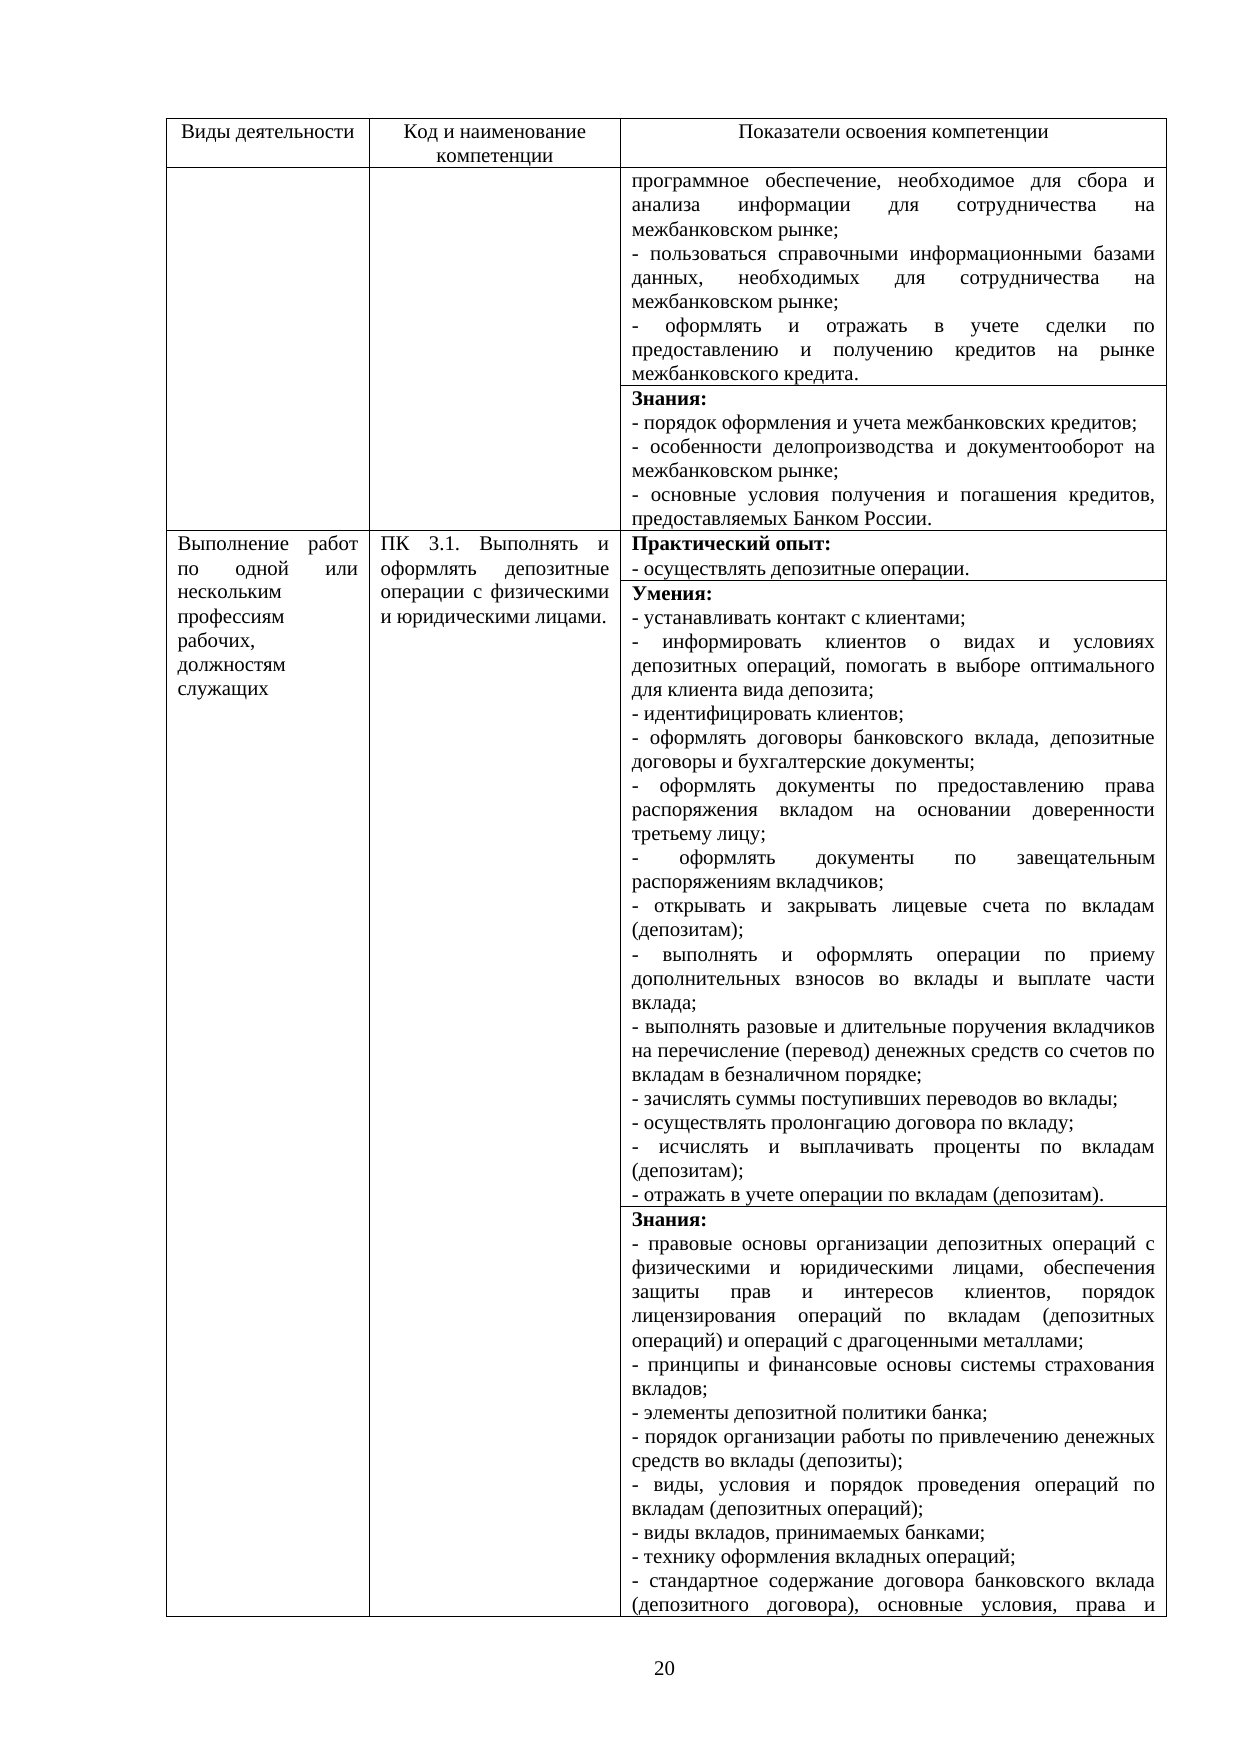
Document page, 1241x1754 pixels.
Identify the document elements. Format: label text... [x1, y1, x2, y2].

table_cell Выполнение работ по одной или нескольким профессиям рабочих, должностям служащих [167, 531, 369, 1616]
table_header Код и наименование компетенции [370, 119, 620, 167]
table_cell Умения: - устанавливать контакт с клиентами; - информировать клиентов о видах и условиях депозитных операций, помогать в выборе оптимального для клиента вида депозита; - идентифицировать клиентов; - оформлять договоры банковского вклада, депозитные договоры и бухгалтерские документы; - оформлять документы по предоставлению права распоряжения вкладом на основании доверенности третьему лицу; - оформлять документы по завещательным распоряжениям вкладчиков; - открывать и закрывать лицевые счета по вкладам (депозитам); - выполнять и оформлять операции по приему дополнительных взносов во вклады и выплате части вклада; - выполнять разовые и длительные поручения вкладчиков на перечисление (перевод) денежных средств со счетов по вкладам в безналичном порядке; - зачислять суммы поступивших переводов во вклады; - осуществлять пролонгацию договора по вкладу; - исчислять и выплачивать проценты по вкладам (депозитам); - отражать в учете операции по вкладам (депозитам). [621, 581, 1166, 1206]
table_cell ПК 3.1. Выполнять и оформлять депозитные операции с физическими и юридическими лицами. [370, 531, 620, 1616]
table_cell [621, 1207, 1166, 1616]
table_cell Практический опыт: - осуществлять депозитные операции. [621, 531, 1166, 579]
table_cell Знания: - порядок оформления и учета межбанковских кредитов; - особенности делопроизводства и документооборот на межбанковском рынке; - основные условия получения и погашения кредитов, предоставляемых Банком России. [621, 386, 1166, 530]
table_header Виды деятельности [167, 119, 369, 167]
table_header Показатели освоения компетенции [621, 119, 1166, 167]
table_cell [621, 168, 1166, 385]
